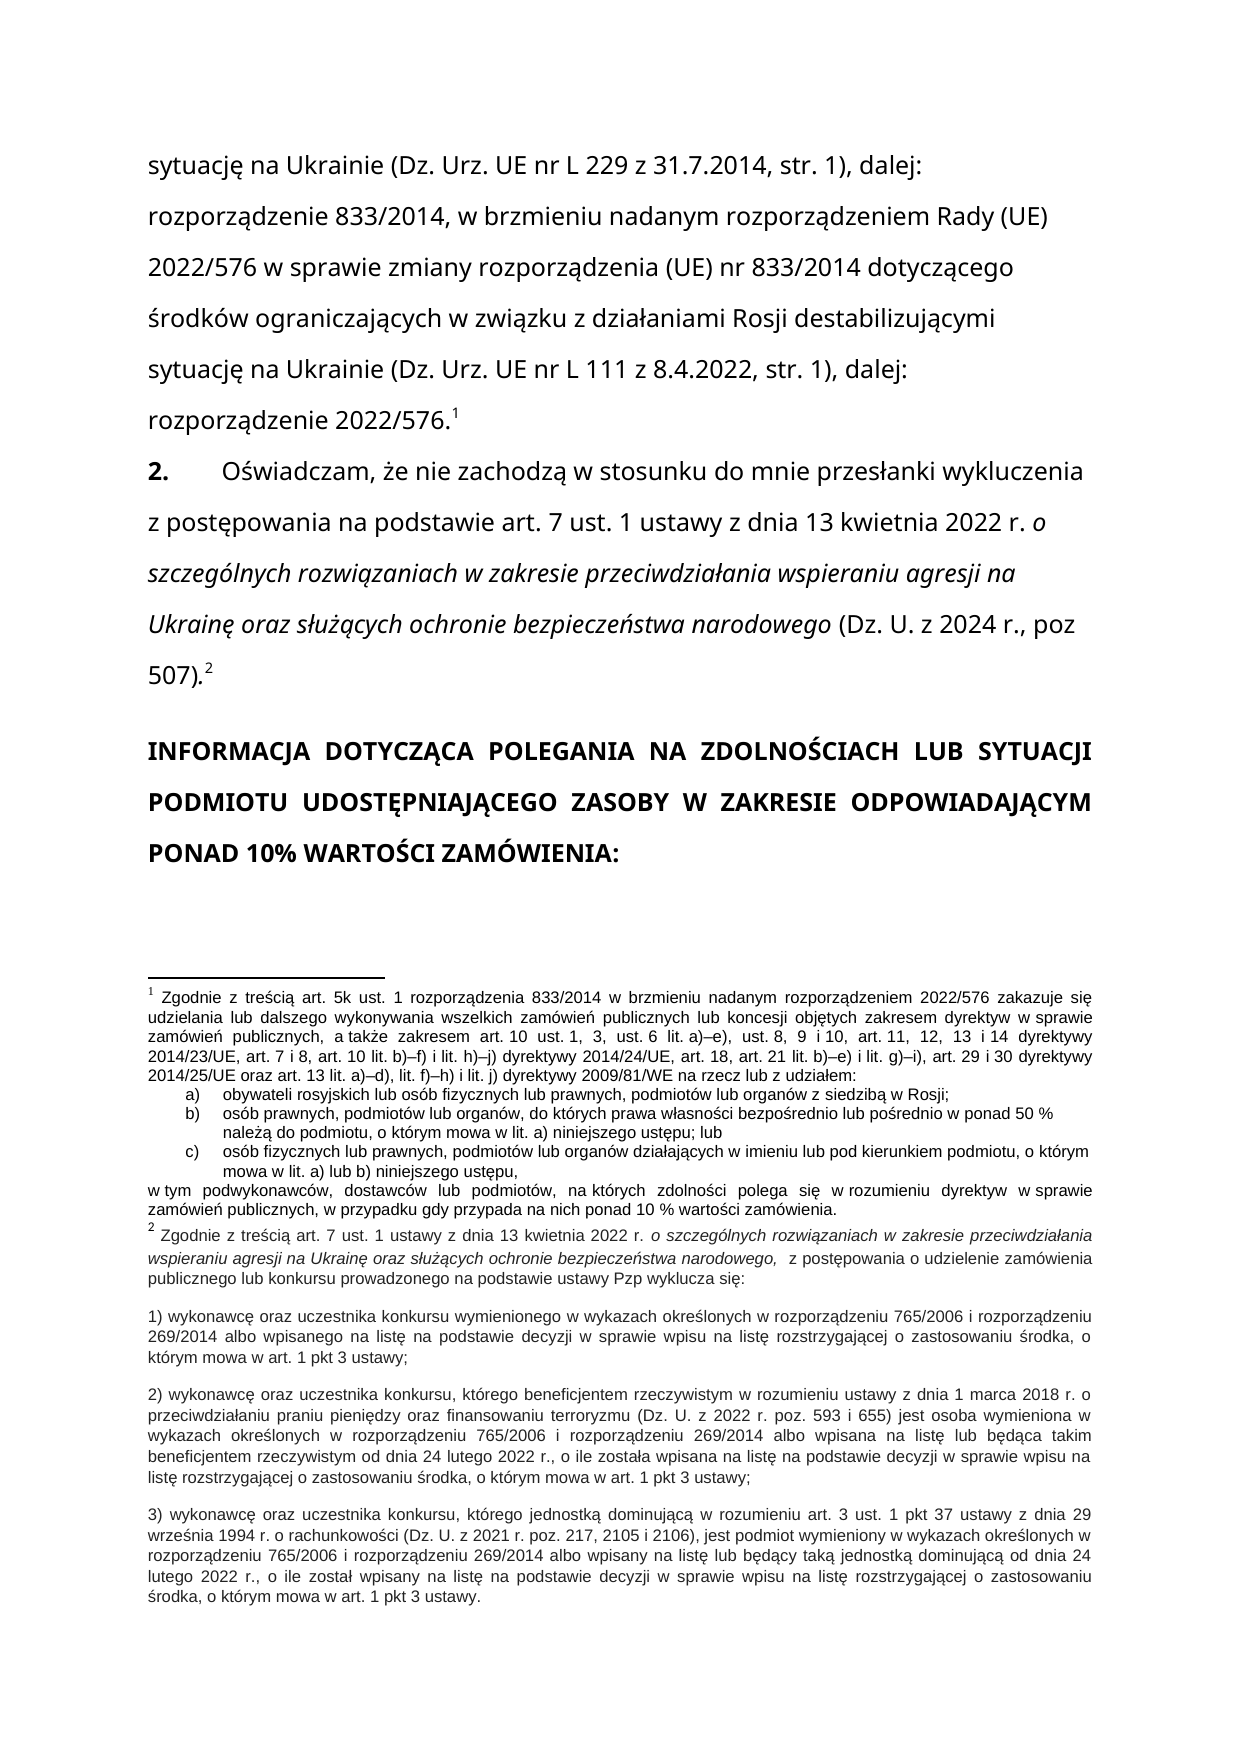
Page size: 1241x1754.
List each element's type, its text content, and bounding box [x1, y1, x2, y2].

text INFORMACJA DOTYCZĄCA POLEGANIA NA ZDOLNOŚCIACH LUB SYTUACJI PODMIOTU UDOSTĘPNIAJĄCEGO ZASOBY W ZAKRESIE ODPOWIADAJĄCYM PONAD 10% WARTOŚCI ZAMÓWIENIA: [148, 734, 1093, 870]
list Oświadczam, że nie zachodzą w stosunku do mnie przesłanki wykluczenia z postępowania na podstawie art. 7 ust. 1 ustawy z dnia 13 kwietnia 2022 r. o szczególnych rozwiązaniach w zakresie przeciwdziałania wspieraniu agresji na Ukrainę oraz służących ochronie bezpieczeństwa narodowego (Dz. U. z 2024 r., poz 507). [148, 454, 1093, 692]
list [148, 148, 1093, 437]
